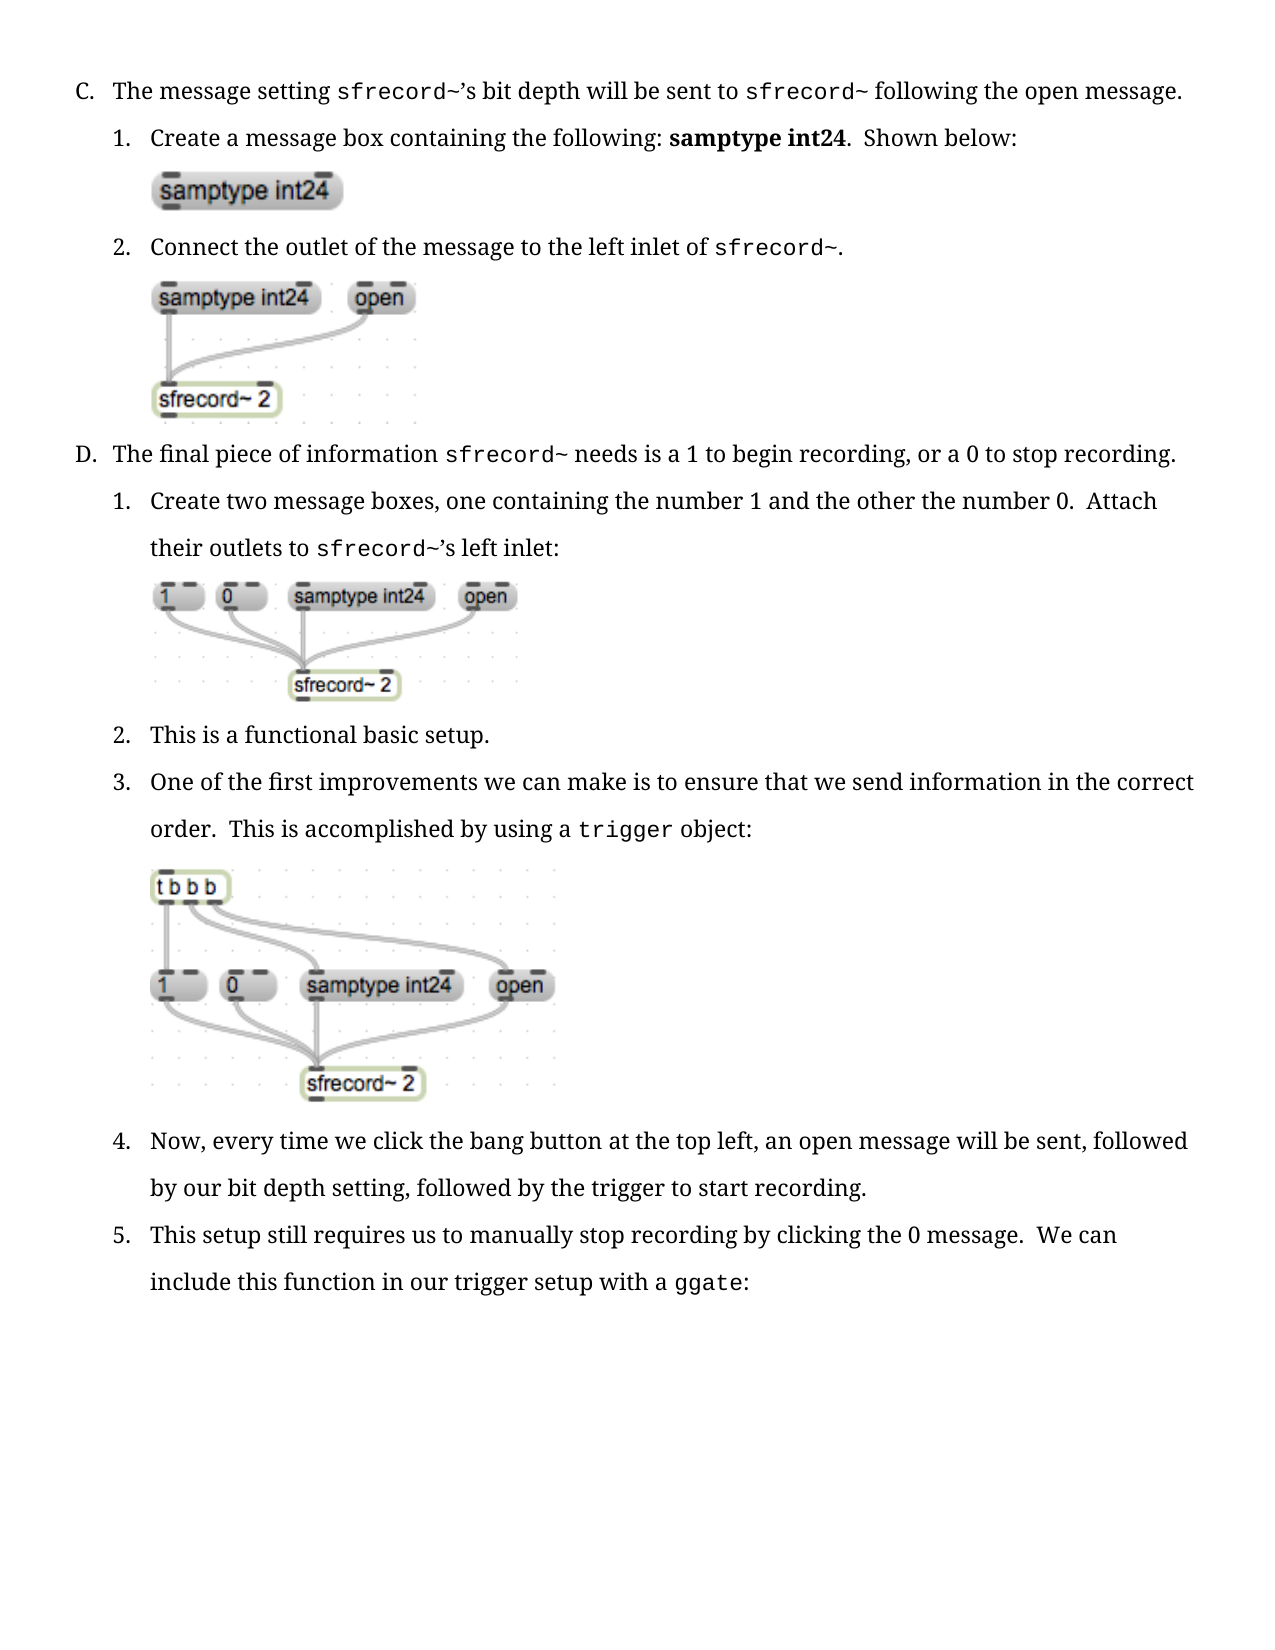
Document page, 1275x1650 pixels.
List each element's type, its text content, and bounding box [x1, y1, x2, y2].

list One of the first improvements we can make is to ensure that we send information in the correct order. This is accomplished by using a trigger object: [112, 766, 1200, 844]
list Now, every time we click the bang button at the top left, an open message will be sent, followed by our bit depth setting, followed by the trigger to start recording. [112, 1125, 1200, 1203]
list Create a message box containing the following: samptype int24. Shown below: [112, 122, 1200, 153]
picture [150, 859, 559, 1111]
picture [150, 278, 420, 424]
list The message setting sfrecord~’s bit depth will be sent to sfrecord~ following the open message. [75, 75, 1200, 106]
picture [150, 168, 346, 217]
list Create two message boxes, one containing the number 1 and the other the number 0. Attach their outlets to sfrecord~’s left inlet: [112, 485, 1200, 563]
picture [150, 579, 521, 705]
list The final piece of information sfrecord~ needs is a 1 to begin recording, or a 0 to stop recording. [75, 438, 1200, 470]
list This setup still requires us to manually stop recording by clicking the 0 message. We can include this function in our trigger setup with a ggate: [112, 1219, 1200, 1297]
list This is a functional basic setup. [112, 719, 1200, 750]
list Connect the outlet of the message to the left inlet of sfrecord~. [112, 231, 1200, 262]
